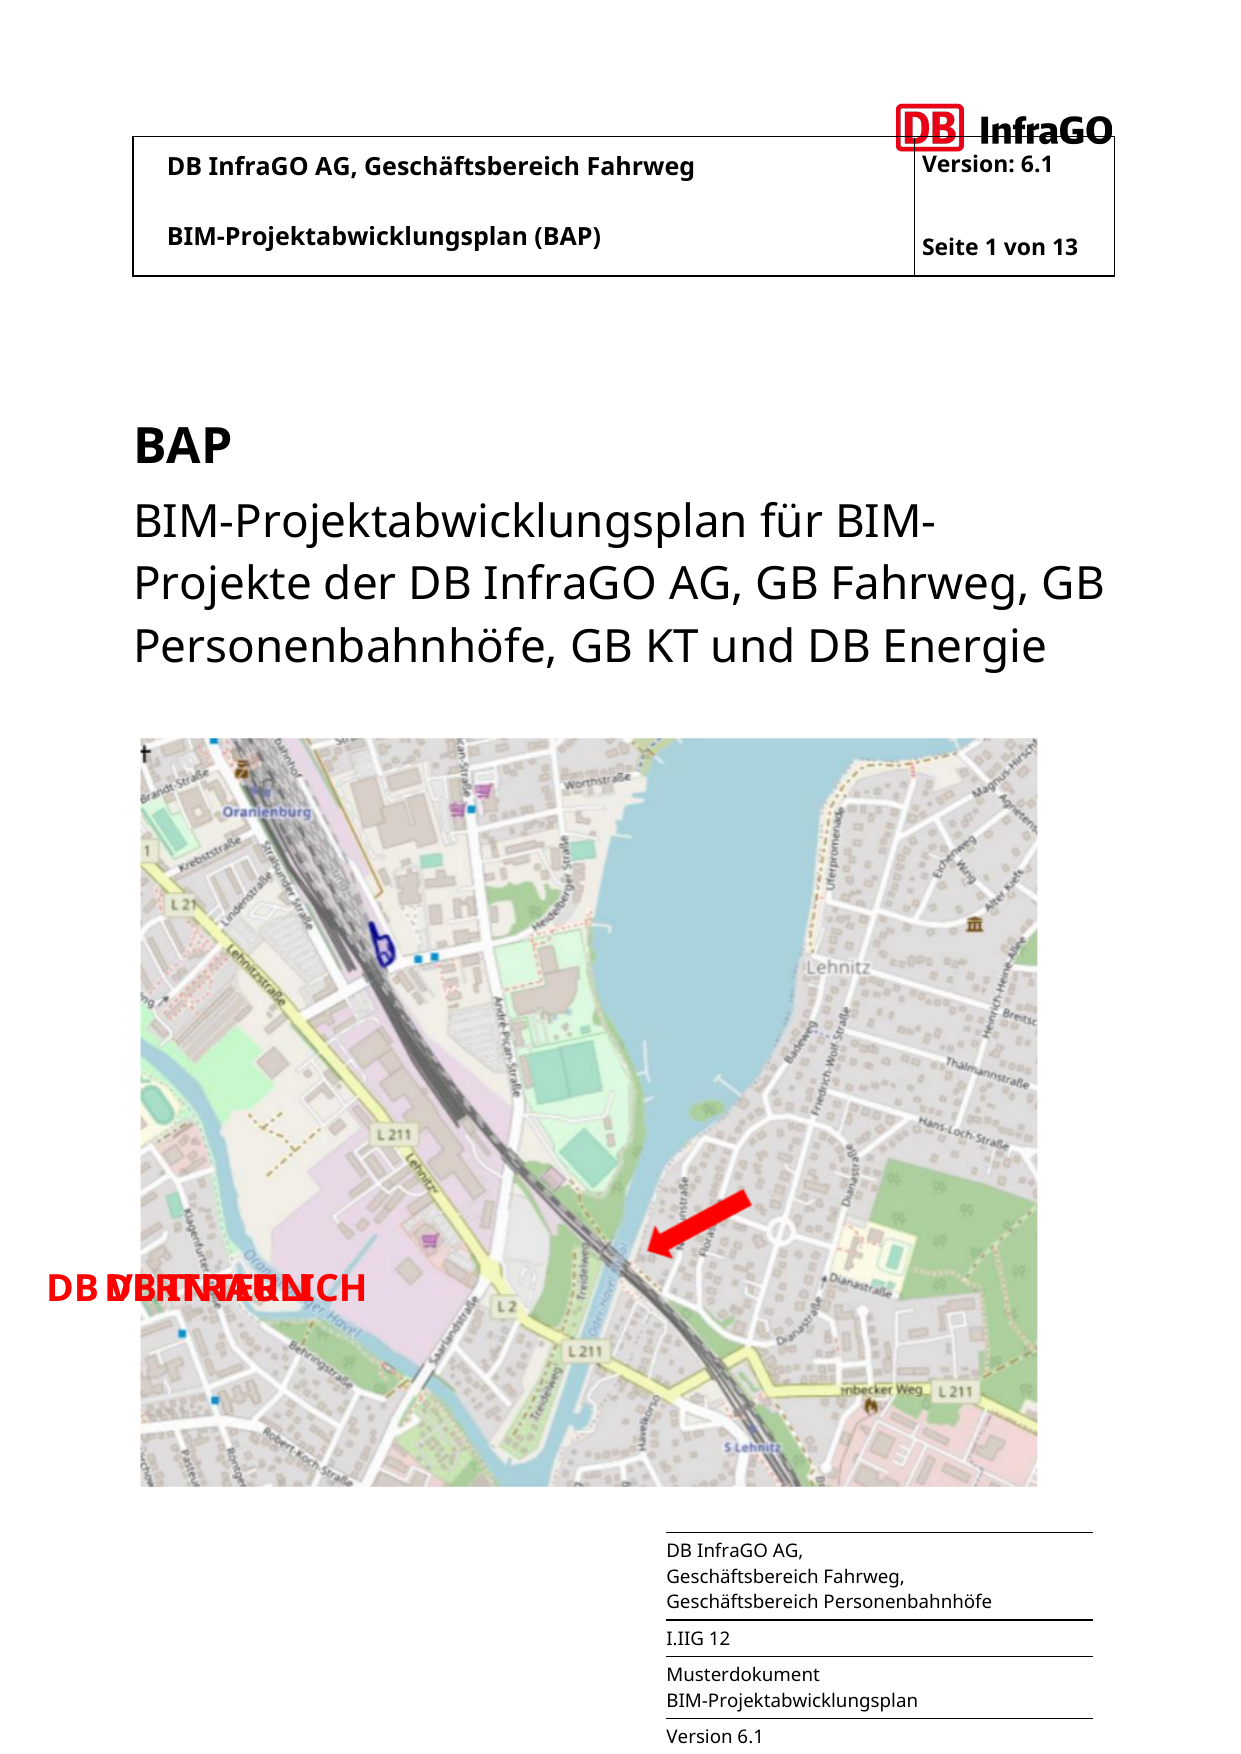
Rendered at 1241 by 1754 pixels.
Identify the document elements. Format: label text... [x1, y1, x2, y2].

picture [895, 137, 914, 152]
picture [895, 103, 1113, 136]
picture [142, 1289, 148, 1296]
text BIM-Projektabwicklungsplan für BIM-Projekte der DB InfraGO AG, GB Fahrweg, GB Personenbahnhöfe, GB KT und DB Energie [133, 488, 1107, 676]
table_cell I.IIG 12 [666, 1621, 1093, 1656]
table_cell Version 6.1 [666, 1719, 1093, 1754]
picture [138, 738, 1038, 1491]
text BAP [133, 410, 1107, 478]
table_header DB InfraGO AG, Geschäftsbereich Fahrweg, Geschäftsbereich Personenbahnhöfe [666, 1533, 1093, 1619]
table_cell Musterdokument BIM-Projektabwicklungsplan [666, 1657, 1093, 1717]
picture [915, 137, 1113, 152]
